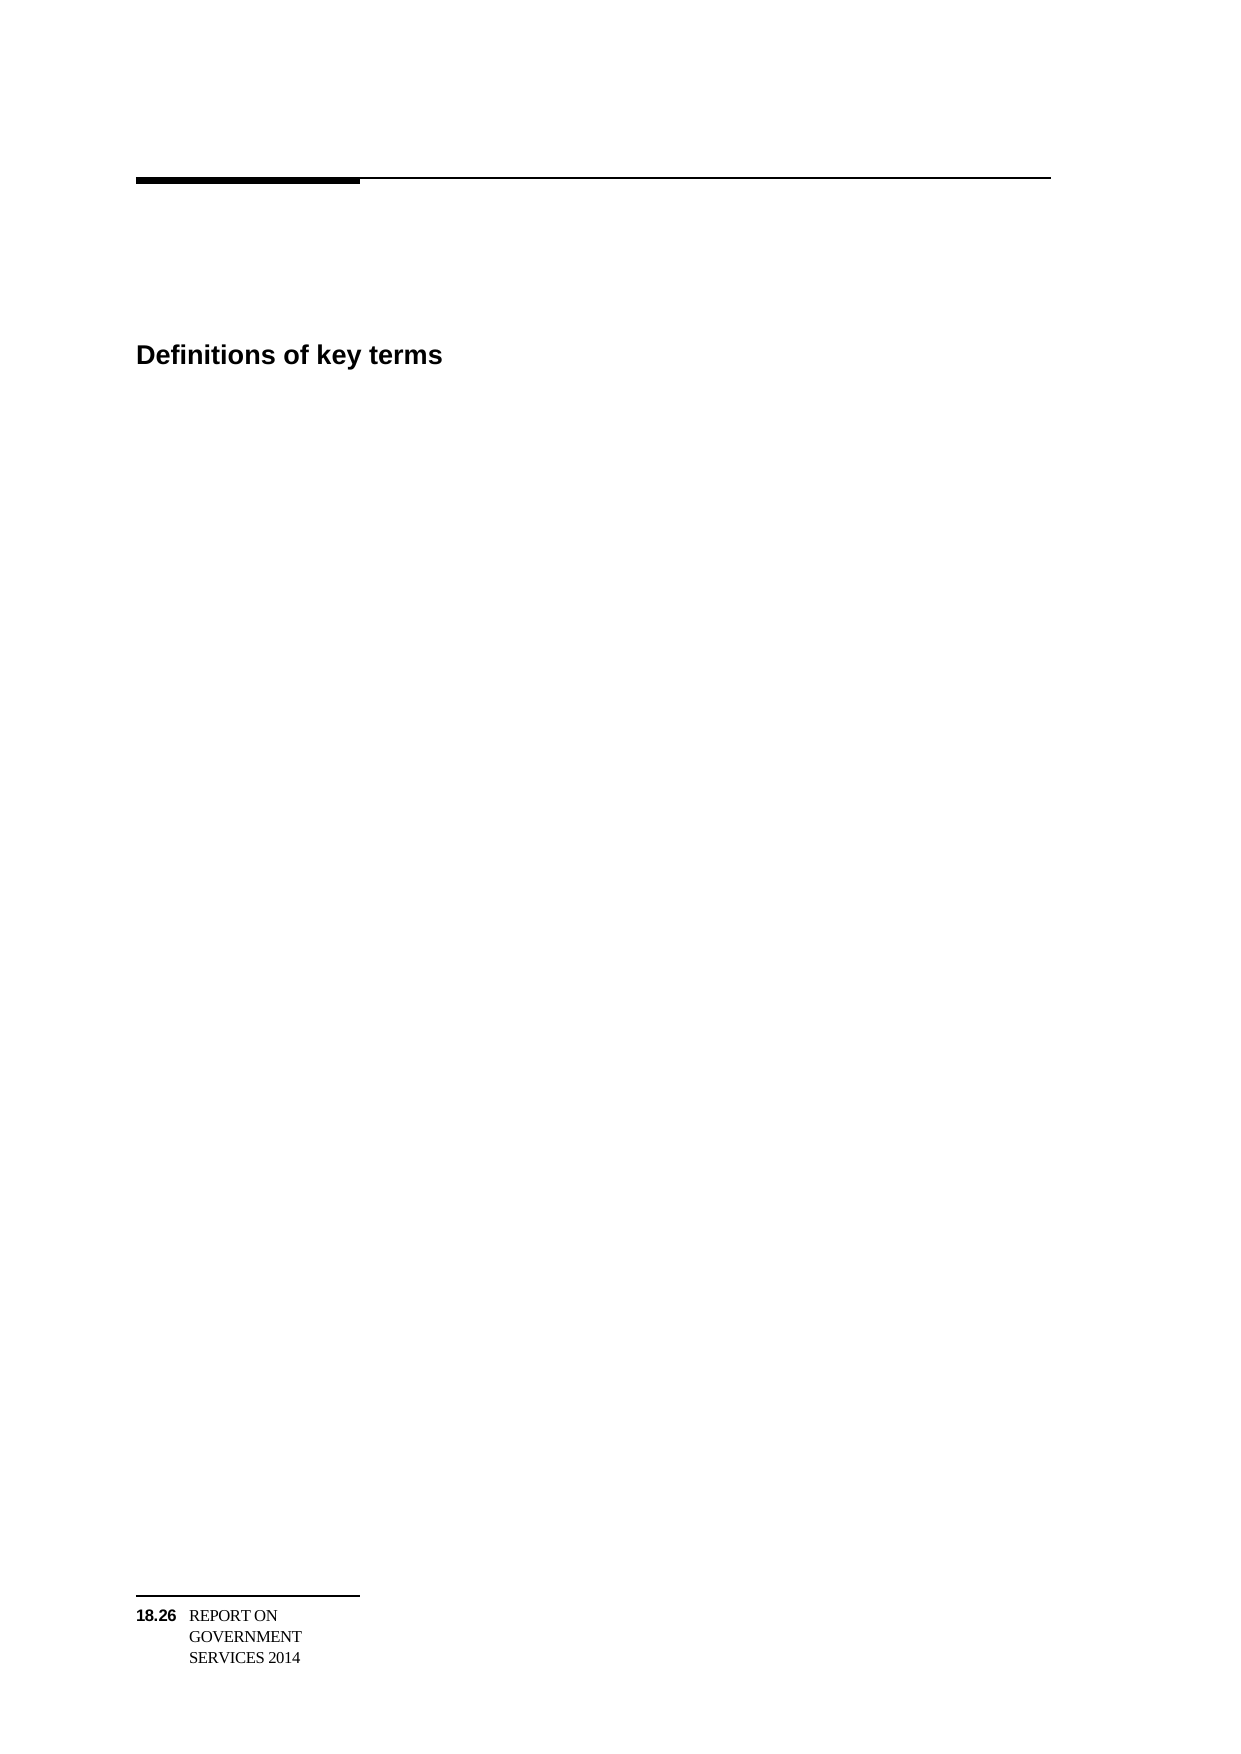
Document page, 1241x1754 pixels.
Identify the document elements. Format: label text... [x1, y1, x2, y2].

text Definitions of key terms [136, 338, 1051, 371]
